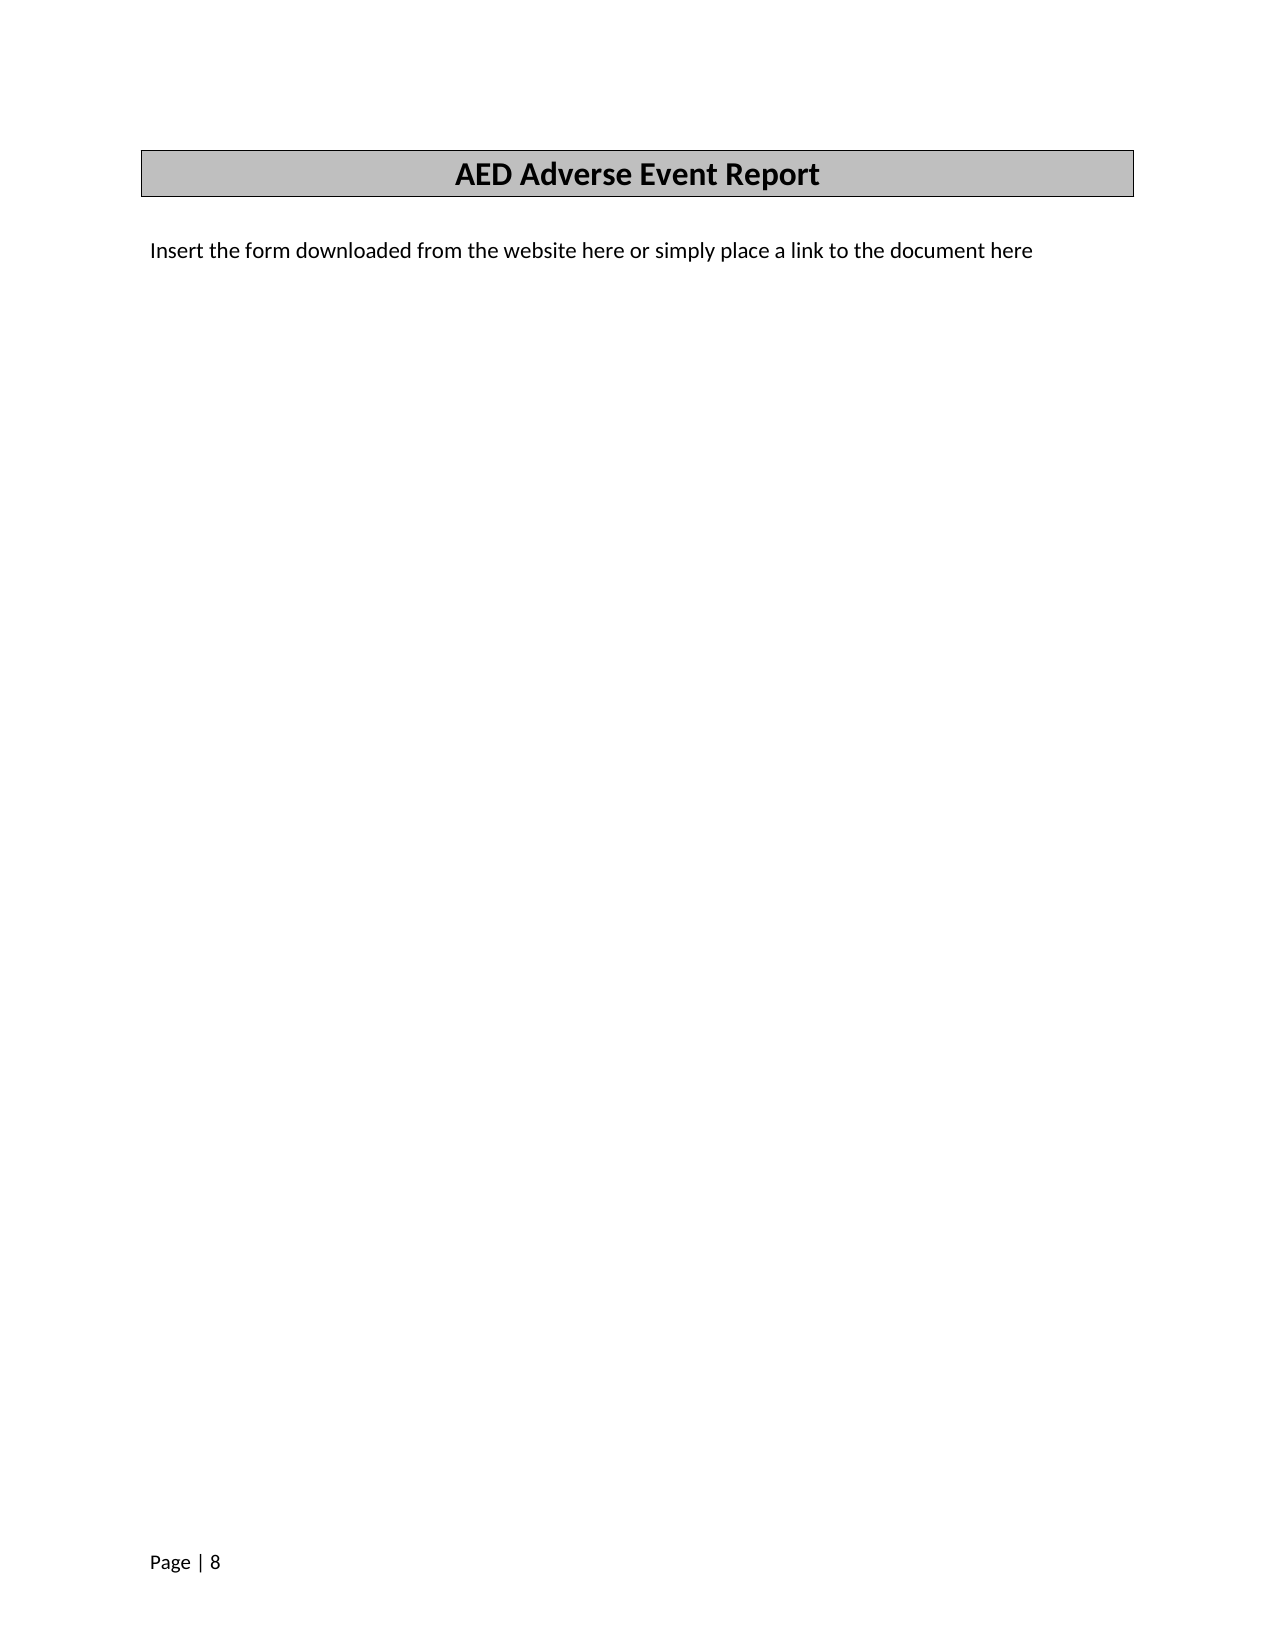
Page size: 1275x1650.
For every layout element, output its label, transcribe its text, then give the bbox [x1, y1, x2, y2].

text AED Adverse Event Report [142, 151, 1133, 196]
text Insert the form downloaded from the website here or simply place a link to the document here [150, 237, 1125, 265]
